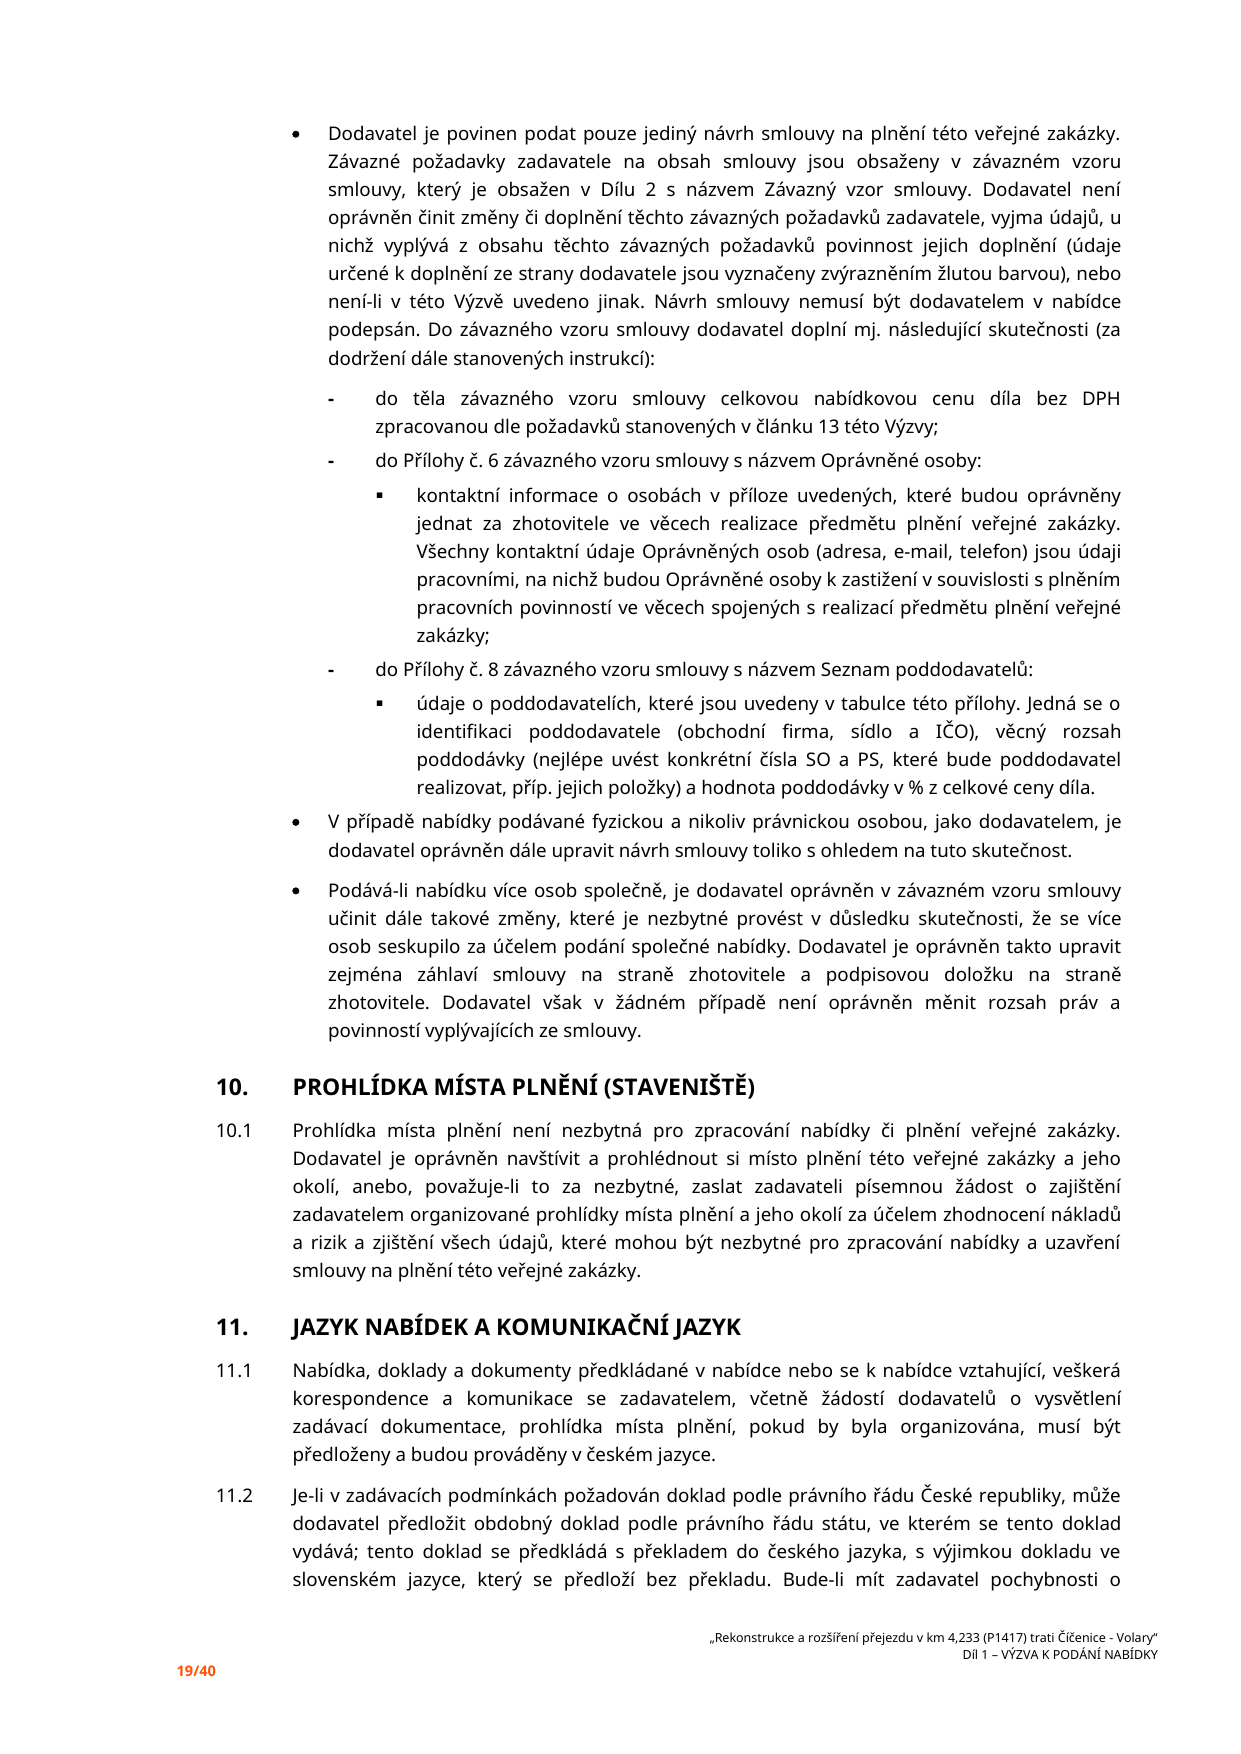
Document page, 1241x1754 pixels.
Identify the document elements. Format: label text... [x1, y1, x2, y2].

text kontaktní informace o osobách v příloze uvedených, které budou oprávněny jednat za zhotovitele ve věcech realizace předmětu plnění veřejné zakázky. Všechny kontaktní údaje Oprávněných osob (adresa, e-mail, telefon) jsou údaji pracovními, na nichž budou Oprávněné osoby k zastižení v souvislosti s plněním pracovních povinností ve věcech spojených s realizací předmětu plnění veřejné zakázky; [375, 482, 1122, 647]
text V případě nabídky podávané fyzickou a nikoliv právnickou osobou, jako dodavatelem, je dodavatel oprávněn dále upravit návrh smlouvy toliko s ohledem na tuto skutečnost. [292, 809, 1122, 862]
text údaje o poddodavatelích, které jsou uvedeny v tabulce této přílohy. Jedná se o identifikaci poddodavatele (obchodní firma, sídlo a IČO), věcný rozsah poddodávky (nejlépe uvést konkrétní čísla SO a PS, které bude poddodavatel realizovat, příp. jejich položky) a hodnota poddodávky v % z celkové ceny díla. [375, 691, 1122, 800]
text do Přílohy č. 6 závazného vzoru smlouvy s názvem Oprávněné osoby: [328, 448, 1122, 473]
text Dodavatel je povinen podat pouze jediný návrh smlouvy na plnění této veřejné zakázky. Závazné požadavky zadavatele na obsah smlouvy jsou obsaženy v závazném vzoru smlouvy, který je obsažen v Dílu 2 s názvem Závazný vzor smlouvy. Dodavatel není oprávněn činit změny či doplnění těchto závazných požadavků zadavatele, vyjma údajů, u nichž vyplývá z obsahu těchto závazných požadavků povinnost jejich doplnění (údaje určené k doplnění ze strany dodavatele jsou vyznačeny zvýrazněním žlutou barvou), nebo není-li v této Výzvě uvedeno jinak. Návrh smlouvy nemusí být dodavatelem v nabídce podepsán. Do závazného vzoru smlouvy dodavatel doplní mj. následující skutečnosti (za dodržení dále stanovených instrukcí): [292, 121, 1122, 370]
text Prohlídka místa plnění není nezbytná pro zpracování nabídky či plnění veřejné zakázky. Dodavatel je oprávněn navštívit a prohlédnout si místo plnění této veřejné zakázky a jeho okolí, anebo, považuje-li to za nezbytné, zaslat zadavateli písemnou žádost o zajištění zadavatelem organizované prohlídky místa plnění a jeho okolí za účelem zhodnocení nákladů a rizik a zjištění všech údajů, které mohou být nezbytné pro zpracování nabídky a uzavření smlouvy na plnění této veřejné zakázky. [216, 1117, 1122, 1283]
text do těla závazného vzoru smlouvy celkovou nabídkovou cenu díla bez DPH zpracovanou dle požadavků stanovených v článku 13 této Výzvy; [328, 385, 1122, 439]
text JAZYK NABÍDEK A KOMUNIKAČNÍ JAZYK [216, 1311, 1122, 1342]
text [216, 1482, 1122, 1592]
text do Přílohy č. 8 závazného vzoru smlouvy s názvem Seznam poddodavatelů: [328, 656, 1122, 682]
text Nabídka, doklady a dokumenty předkládané v nabídce nebo se k nabídce vztahující, veškerá korespondence a komunikace se zadavatelem, včetně žádostí dodavatelů o vysvětlení zadávací dokumentace, prohlídka místa plnění, pokud by byla organizována, musí být předloženy a budou prováděny v českém jazyce. [216, 1357, 1122, 1467]
text Podává-li nabídku více osob společně, je dodavatel oprávněn v závazném vzoru smlouvy učinit dále takové změny, které je nezbytné provést v důsledku skutečnosti, že se více osob seskupilo za účelem podání společné nabídky. Dodavatel je oprávněn takto upravit zejména záhlaví smlouvy na straně zhotovitele a podpisovou doložku na straně zhotovitele. Dodavatel však v žádném případě není oprávněn měnit rozsah práv a povinností vyplývajících ze smlouvy. [292, 877, 1122, 1043]
text PROHLÍDKA MÍSTA PLNĚNÍ (STAVENIŠTĚ) [216, 1071, 1122, 1102]
